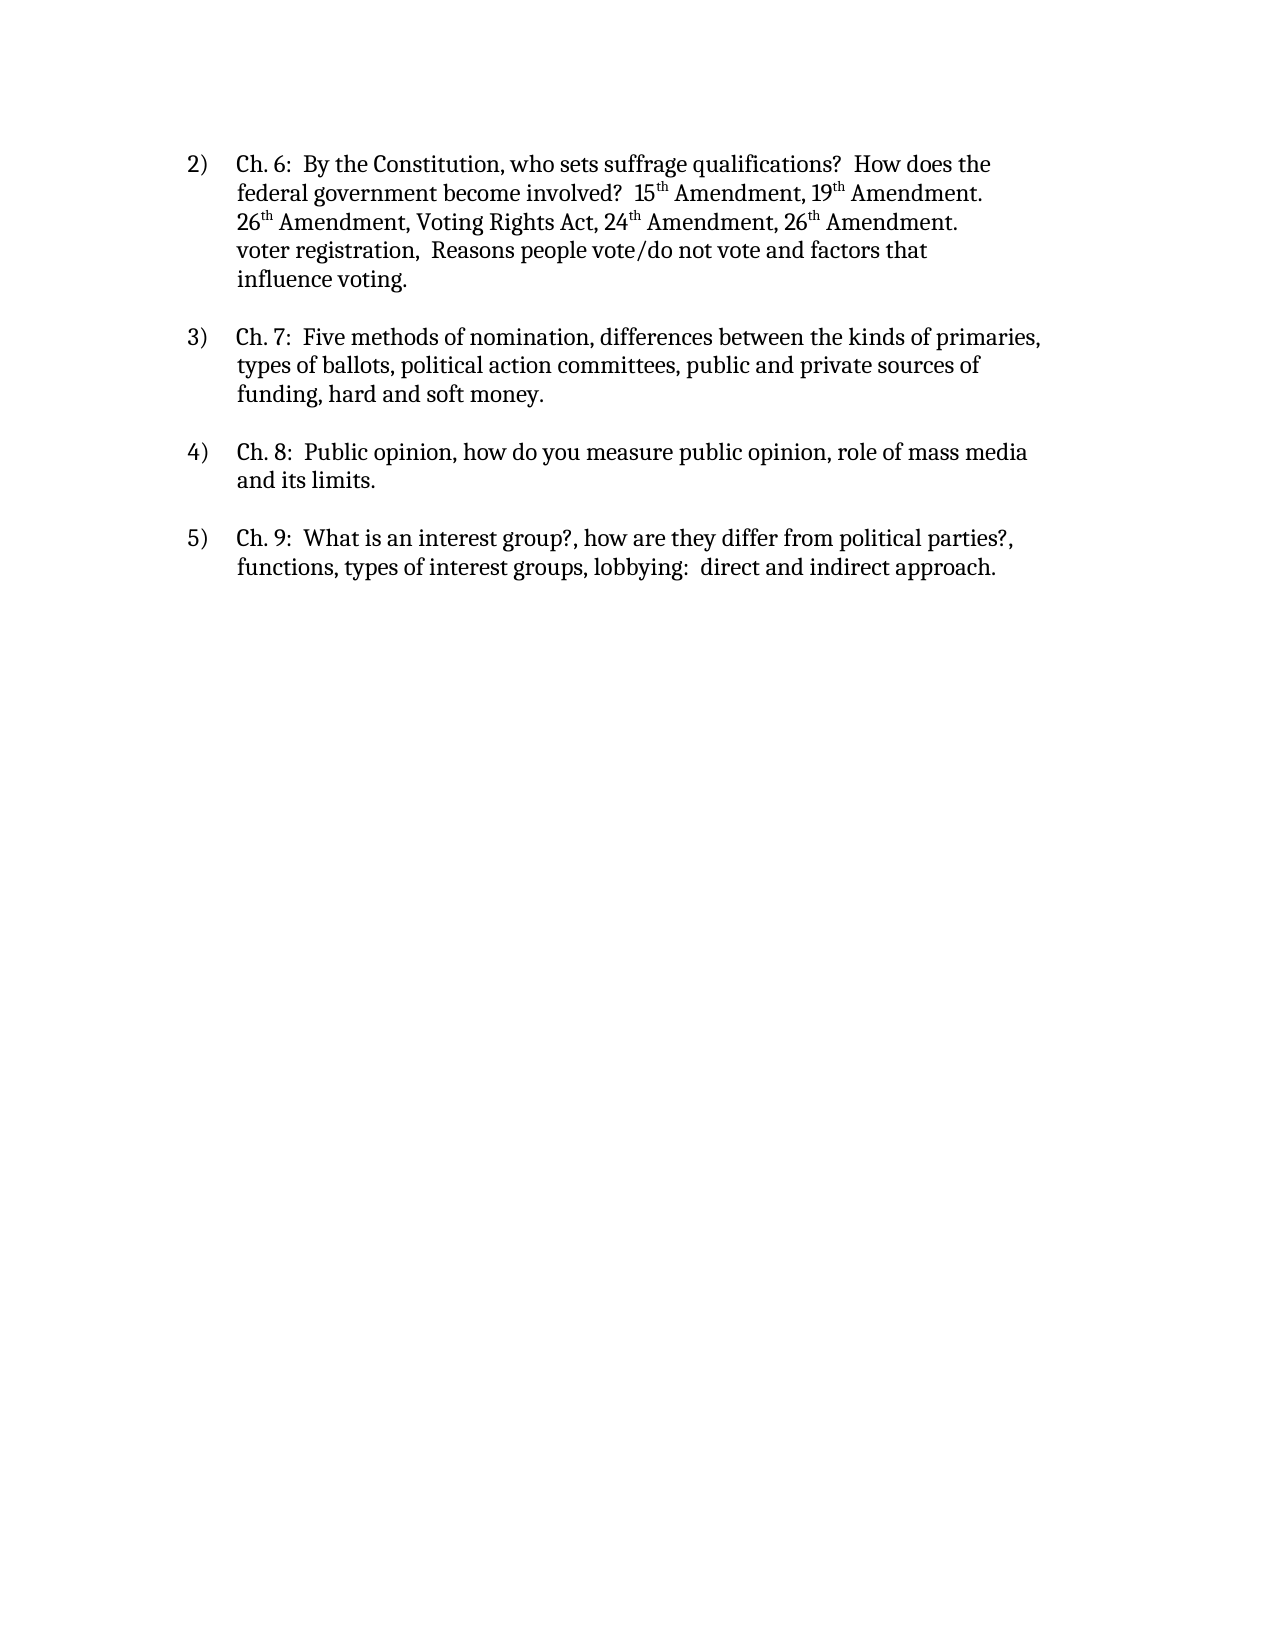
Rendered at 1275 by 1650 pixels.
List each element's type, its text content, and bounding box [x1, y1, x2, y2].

text 2) Ch. 6: By the Constitution, who sets suffrage qualifications? How does the [187, 150, 1087, 179]
text funding, hard and soft money. [187, 380, 1087, 409]
text 4) Ch. 8: Public opinion, how do you measure public opinion, role of mass media [187, 437, 1087, 466]
text and its limits. [187, 466, 1087, 495]
text 26th Amendment, Voting Rights Act, 24th Amendment, 26th Amendment. [187, 207, 1087, 236]
text influence voting. [187, 265, 1087, 294]
text types of ballots, political action committees, public and private sources of [187, 351, 1087, 380]
text 3) Ch. 7: Five methods of nomination, differences between the kinds of primaries, [187, 322, 1087, 351]
text voter registration, Reasons people vote/do not vote and factors that [187, 236, 1087, 265]
text 5) Ch. 9: What is an interest group?, how are they differ from political parties?, [187, 524, 1087, 552]
text federal government become involved? 15th Amendment, 19th Amendment. [187, 179, 1087, 207]
text functions, types of interest groups, lobbying: direct and indirect approach. [187, 552, 1087, 581]
